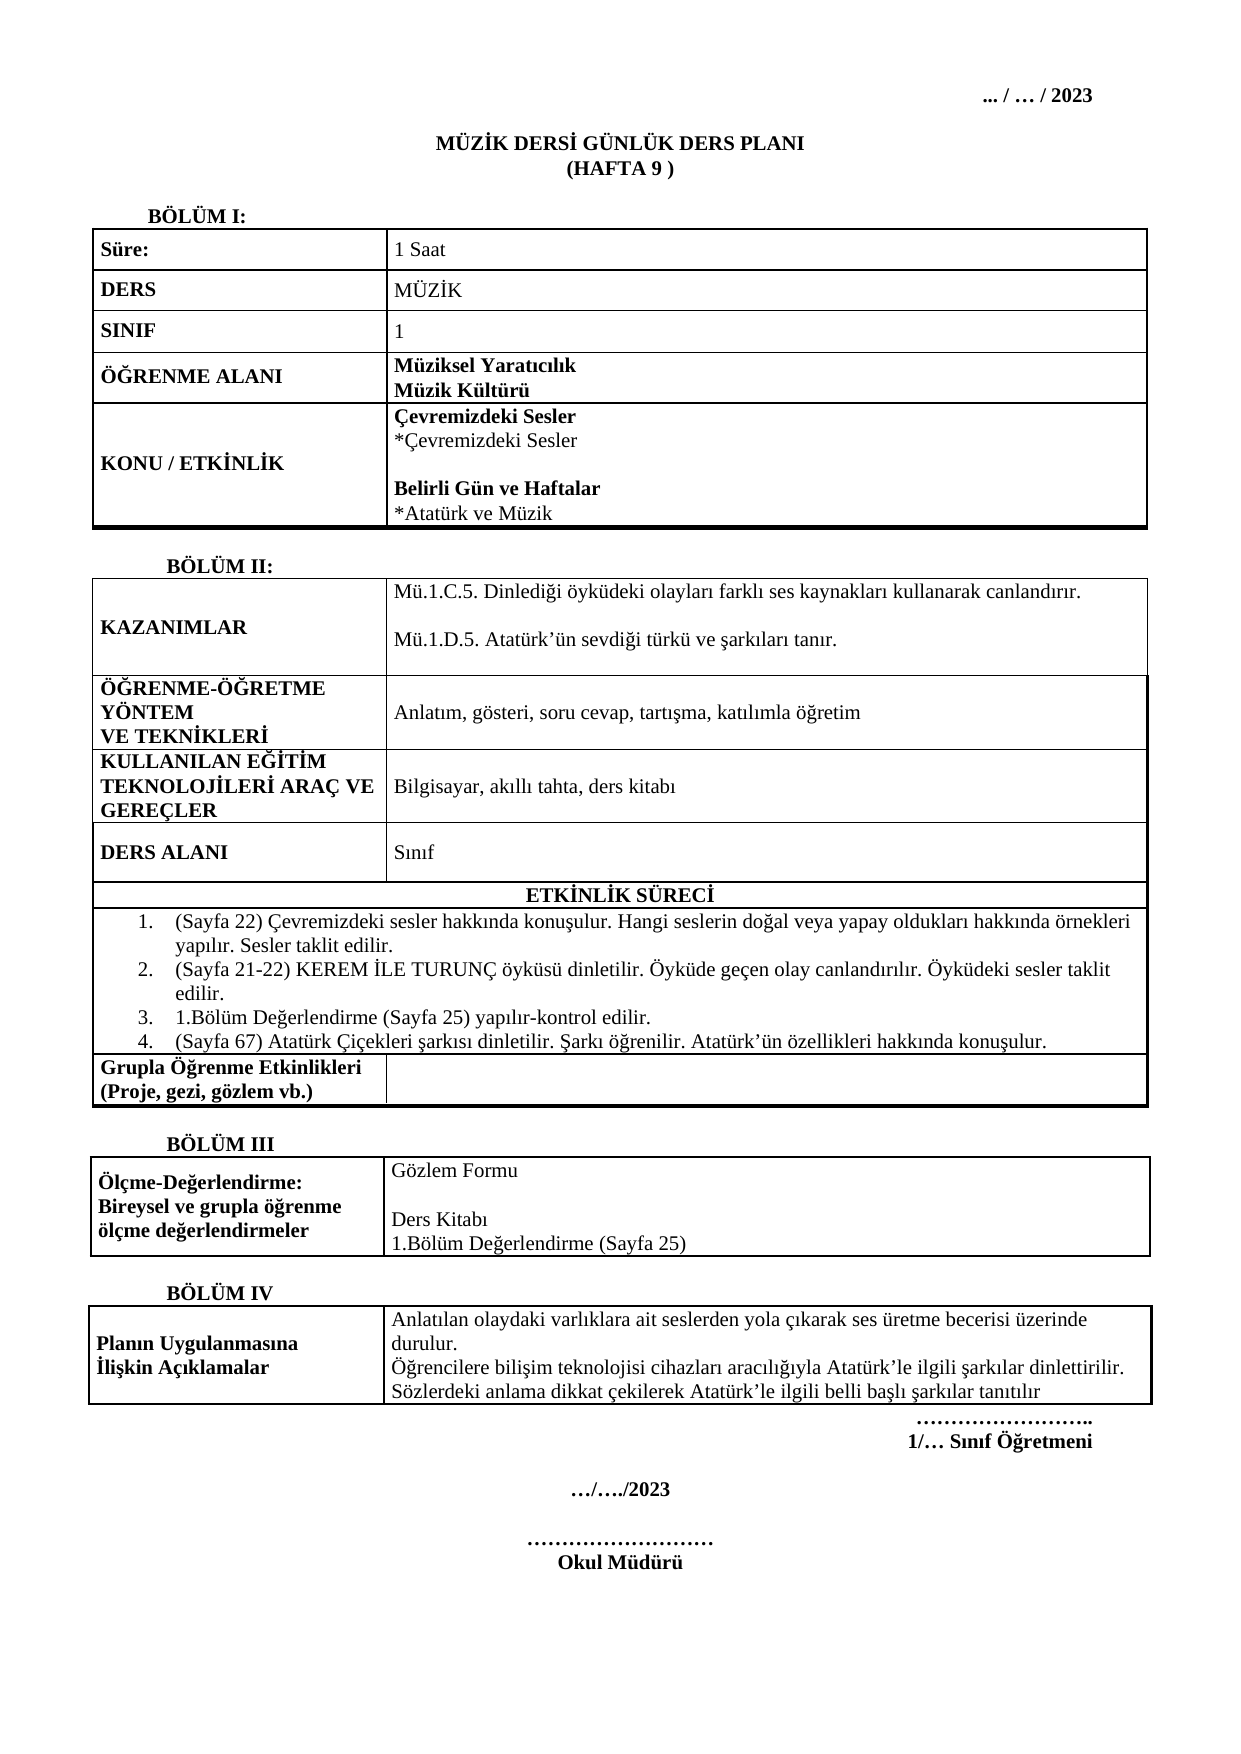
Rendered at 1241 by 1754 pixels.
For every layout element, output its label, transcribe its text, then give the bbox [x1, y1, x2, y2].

text …/…./2023 [148, 1477, 1093, 1501]
table_cell KONU / ETKİNLİK [94, 404, 386, 525]
table_cell Sınıf [387, 823, 1146, 881]
table_cell ÖĞRENME-ÖĞRETME YÖNTEM VE TEKNİKLERİ [93, 676, 386, 748]
table_header Ölçme-Değerlendirme: Bireysel ve grupla öğrenme ölçme değerlendirmeler [92, 1158, 383, 1254]
table_cell SINIF [94, 311, 386, 352]
table_cell ETKİNLİK SÜRECİ [94, 883, 1146, 907]
table_cell Bilgisayar, akıllı tahta, ders kitabı [387, 750, 1146, 822]
table_cell Grupla Öğrenme Etkinlikleri (Proje, gezi, gözlem vb.) [94, 1055, 386, 1103]
table_header Mü.1.C.5. Dinlediği öyküdeki olayları farklı ses kaynakları kullanarak canlandırır. Mü.1.D.5. Atatürk’ün sevdiği türkü ve şarkıları tanır. [387, 579, 1147, 675]
subtitle BÖLÜM III [148, 1132, 1093, 1156]
table_cell DERS [94, 271, 386, 310]
table_cell Müziksel Yaratıcılık Müzik Kültürü [388, 353, 1146, 402]
table_header Planın Uygulanmasına İlişkin Açıklamalar [90, 1307, 383, 1403]
text BÖLÜM I: [148, 203, 1093, 228]
text 1/… Sınıf Öğretmeni [148, 1429, 1093, 1453]
table_cell (Sayfa 22) Çevremizdeki sesler hakkında konuşulur. Hangi seslerin doğal veya yapay oldukları hakkında örnekleri yapılır. Sesler taklit edilir. (Sayfa 21-22) KEREM İLE TURUNÇ öyküsü dinletilir. Öyküde geçen olay canlandırılır. Öyküdeki sesler taklit edilir. 1.Bölüm Değerlendirme (Sayfa 25) yapılır-kontrol edilir. (Sayfa 67) Atatürk Çiçekleri şarkısı dinletilir. Şarkı öğrenilir. Atatürk’ün özellikleri hakkında konuşulur. [94, 909, 1146, 1053]
table_header KAZANIMLAR [93, 579, 386, 675]
text BÖLÜM II: [148, 554, 1093, 578]
text MÜZİK DERSİ GÜNLÜK DERS PLANI [148, 131, 1093, 155]
text ... / … / 2023 [148, 83, 1093, 107]
text …………………….. [148, 1405, 1093, 1429]
table_cell Anlatım, gösteri, soru cevap, tartışma, katılımla öğretim [387, 676, 1146, 748]
table_header Anlatılan olaydaki varlıklara ait seslerden yola çıkarak ses üretme becerisi üzerinde durulur. Öğrencilere bilişim teknolojisi cihazları aracılığıyla Atatürk’le ilgili şarkılar dinlettirilir. Sözlerdeki anlama dikkat çekilerek Atatürk’le ilgili belli başlı şarkılar tanıtılır [385, 1307, 1150, 1403]
table_cell ÖĞRENME ALANI [94, 353, 386, 402]
text ……………………… [148, 1526, 1093, 1549]
table_cell Çevremizdeki Sesler *Çevremizdeki Sesler Belirli Gün ve Haftalar *Atatürk ve Müzik [388, 404, 1146, 525]
table_cell 1 [388, 311, 1146, 352]
table_header Gözlem Formu Ders Kitabı 1.Bölüm Değerlendirme (Sayfa 25) [385, 1158, 1149, 1254]
table_cell DERS ALANI [94, 823, 386, 881]
table_header Süre: [94, 230, 386, 269]
table_cell [387, 1055, 1146, 1103]
table_cell KULLANILAN EĞİTİM TEKNOLOJİLERİ ARAÇ VE GEREÇLER [93, 750, 386, 822]
text (HAFTA 9 ) [148, 155, 1093, 179]
subtitle BÖLÜM IV [148, 1281, 1093, 1305]
table_cell MÜZİK [388, 271, 1146, 310]
table_header 1 Saat [388, 230, 1146, 269]
text Okul Müdürü [148, 1549, 1093, 1574]
